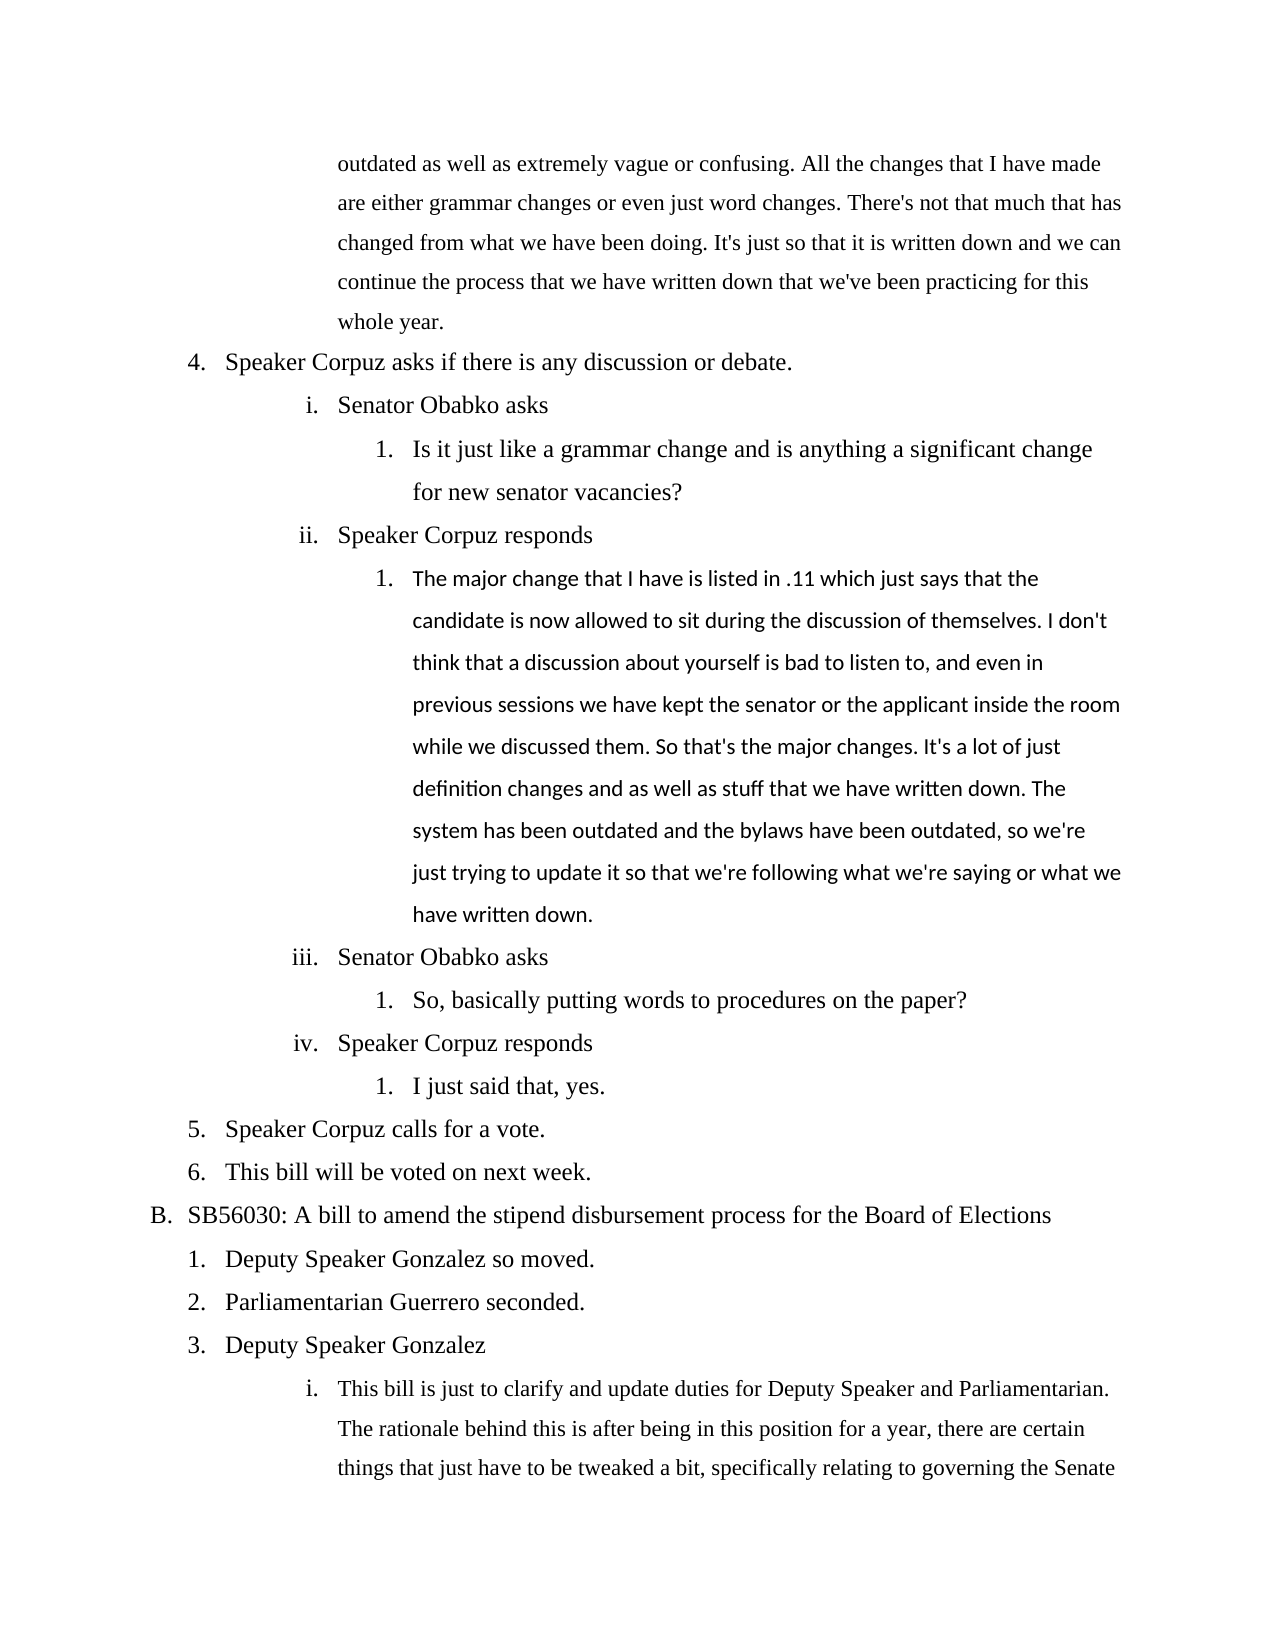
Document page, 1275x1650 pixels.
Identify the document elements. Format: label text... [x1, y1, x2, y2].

list So, basically putting words to procedures on the paper? [375, 985, 1125, 1014]
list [319, 1373, 1125, 1481]
list Speaker Corpuz calls for a vote. [187, 1114, 1125, 1143]
list Deputy Speaker Gonzalez [187, 1330, 1125, 1359]
list Deputy Speaker Gonzalez so moved. [187, 1244, 1125, 1272]
list Senator Obabko asks [319, 942, 1125, 971]
list Speaker Corpuz responds [319, 520, 1125, 549]
list Parliamentarian Guerrero seconded. [187, 1287, 1125, 1316]
list SB56030: A bill to amend the stipend disbursement process for the Board of Elections [150, 1201, 1125, 1229]
list I just said that, yes. [375, 1071, 1125, 1100]
list Senator Obabko asks [319, 391, 1125, 419]
list Is it just like a grammar change and is anything a significant change for new senator vacancies? [375, 434, 1125, 506]
list Speaker Corpuz asks if there is any discussion or debate. [187, 347, 1125, 376]
list This bill will be voted on next week. [187, 1157, 1125, 1186]
list The major change that I have is listed in .11 which just says that the candidate is now allowed to sit during the discussion of themselves. I don't think that a discussion about yourself is bad to listen to, and even in previous sessions we have kept the senator or the applicant inside the room while we discussed them. So that's the major changes. It's a lot of just definition changes and as well as stuff that we have written down. The system has been outdated and the bylaws have been outdated, so we're just trying to update it so that we're following what we're saying or what we have written down. [375, 563, 1125, 928]
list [319, 150, 1125, 334]
list Speaker Corpuz responds [319, 1028, 1125, 1057]
